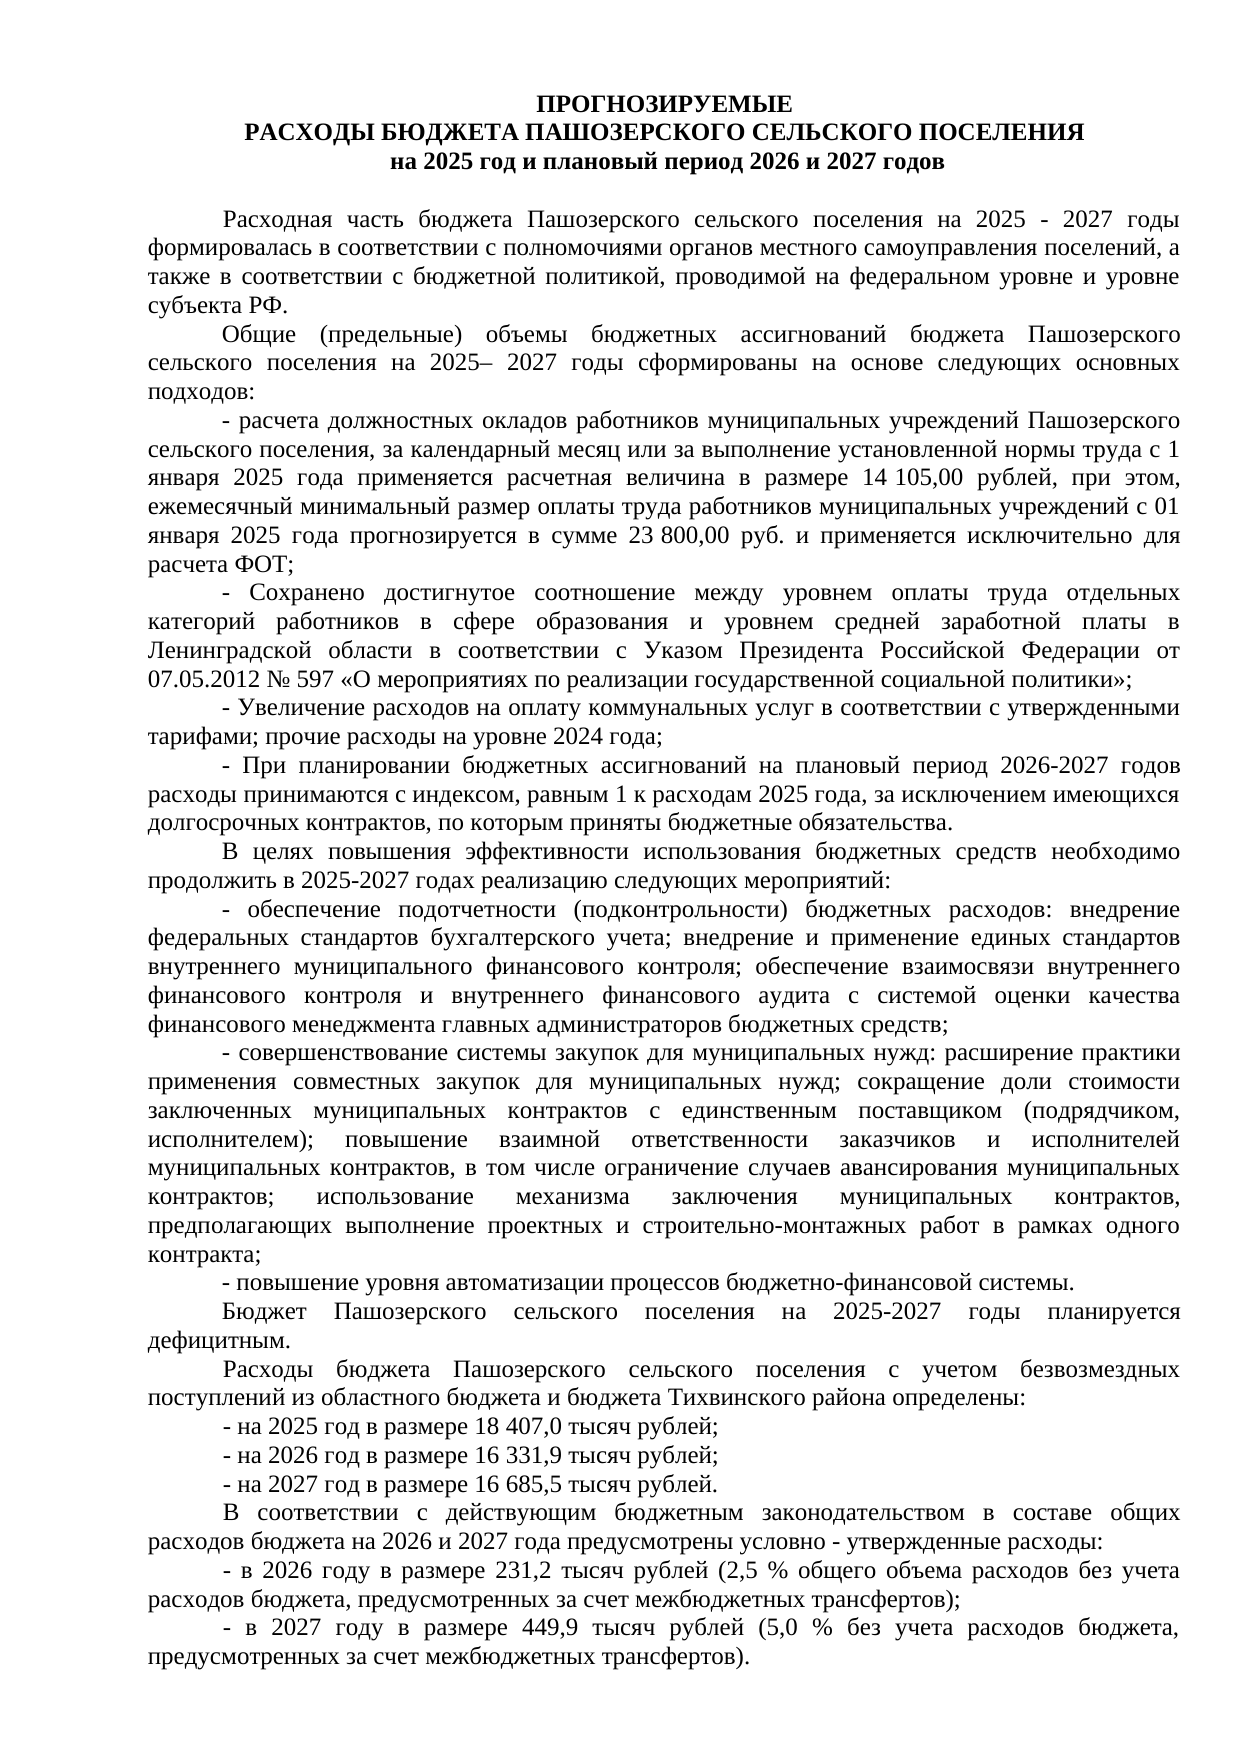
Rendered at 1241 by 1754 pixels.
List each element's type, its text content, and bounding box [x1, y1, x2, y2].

text - повышение уровня автоматизации процессов бюджетно-финансовой системы. [148, 1267, 1181, 1296]
text - на 2026 год в размере 16 331,9 тысяч рублей; [148, 1440, 1181, 1469]
text Расходы бюджета Пашозерского сельского поселения с учетом безвозмездных поступлений из областного бюджета и бюджета Тихвинского района определены: [148, 1354, 1181, 1411]
text - в 2026 году в размере 231,2 тысяч рублей (2,5 % общего объема расходов без учета расходов бюджета, предусмотренных за счет межбюджетных трансфертов); [148, 1555, 1181, 1612]
text на 2025 год и плановый период 2026 и 2027 годов [148, 146, 1181, 175]
text В соответствии с действующим бюджетным законодательством в составе общих расходов бюджета на 2026 и 2027 года предусмотрены условно - утвержденные расходы: [148, 1497, 1181, 1555]
text - Сохранено достигнутое соотношение между уровнем оплаты труда отдельных категорий работников в сфере образования и уровнем средней заработной платы в Ленинградской области в соответствии с Указом Президента Российской Федерации от 07.05.2012 № 597 «О мероприятиях по реализации государственной социальной политики»; [148, 577, 1181, 692]
text - совершенствование системы закупок для муниципальных нужд: расширение практики применения совместных закупок для муниципальных нужд; сокращение доли стоимости заключенных муниципальных контрактов с единственным поставщиком (подрядчиком, исполнителем); повышение взаимной ответственности заказчиков и исполнителей муниципальных контрактов, в том числе ограничение случаев авансирования муниципальных контрактов; использование механизма заключения муниципальных контрактов, предполагающих выполнение проектных и строительно-монтажных работ в рамках одного контракта; [148, 1037, 1181, 1267]
text - обеспечение подотчетности (подконтрольности) бюджетных расходов: внедрение федеральных стандартов бухгалтерского учета; внедрение и применение единых стандартов внутреннего муниципального финансового контроля; обеспечение взаимосвязи внутреннего финансового контроля и внутреннего финансового аудита с системой оценки качества финансового менеджмента главных администраторов бюджетных средств; [148, 894, 1181, 1037]
text - в 2027 году в размере 449,9 тысяч рублей (5,0 % без учета расходов бюджета, предусмотренных за счет межбюджетных трансфертов). [148, 1612, 1181, 1670]
text - расчета должностных окладов работников муниципальных учреждений Пашозерского сельского поселения, за календарный месяц или за выполнение установленной нормы труда с 1 января 2025 года применяется расчетная величина в размере 14 105,00 рублей, при этом, ежемесячный минимальный размер оплаты труда работников муниципальных учреждений с 01 января 2025 года прогнозируется в сумме 23 800,00 руб. и применяется исключительно для расчета ФОТ; [148, 405, 1181, 577]
text - При планировании бюджетных ассигнований на плановый период 2026-2027 годов расходы принимаются с индексом, равным 1 к расходам 2025 года, за исключением имеющихся долгосрочных контрактов, по которым приняты бюджетные обязательства. [148, 750, 1181, 836]
text Расходная часть бюджета Пашозерского сельского поселения на 2025 - 2027 годы формировалась в соответствии с полномочиями органов местного самоуправления поселений, а также в соответствии с бюджетной политикой, проводимой на федеральном уровне и уровне субъекта РФ. [148, 204, 1181, 319]
text - на 2027 год в размере 16 685,5 тысяч рублей. [148, 1469, 1181, 1497]
text - Увеличение расходов на оплату коммунальных услуг в соответствии с утвержденными тарифами; прочие расходы на уровне 2024 года; [148, 692, 1181, 750]
text прогнозируемые [148, 89, 1181, 117]
text Общие (предельные) объемы бюджетных ассигнований бюджета Пашозерского сельского поселения на 2025– 2027 годы сформированы на основе следующих основных подходов: [148, 319, 1181, 405]
text РАСХОДЫ БЮДЖЕТА ПАШОЗЕРСКОГО СЕЛЬСКОГО ПОСЕЛЕНИЯ [148, 117, 1181, 146]
text В целях повышения эффективности использования бюджетных средств необходимо продолжить в 2025-2027 годах реализацию следующих мероприятий: [148, 836, 1181, 894]
text Бюджет Пашозерского сельского поселения на 2025-2027 годы планируется дефицитным. [148, 1296, 1181, 1354]
text - на 2025 год в размере 18 407,0 тысяч рублей; [148, 1411, 1181, 1440]
